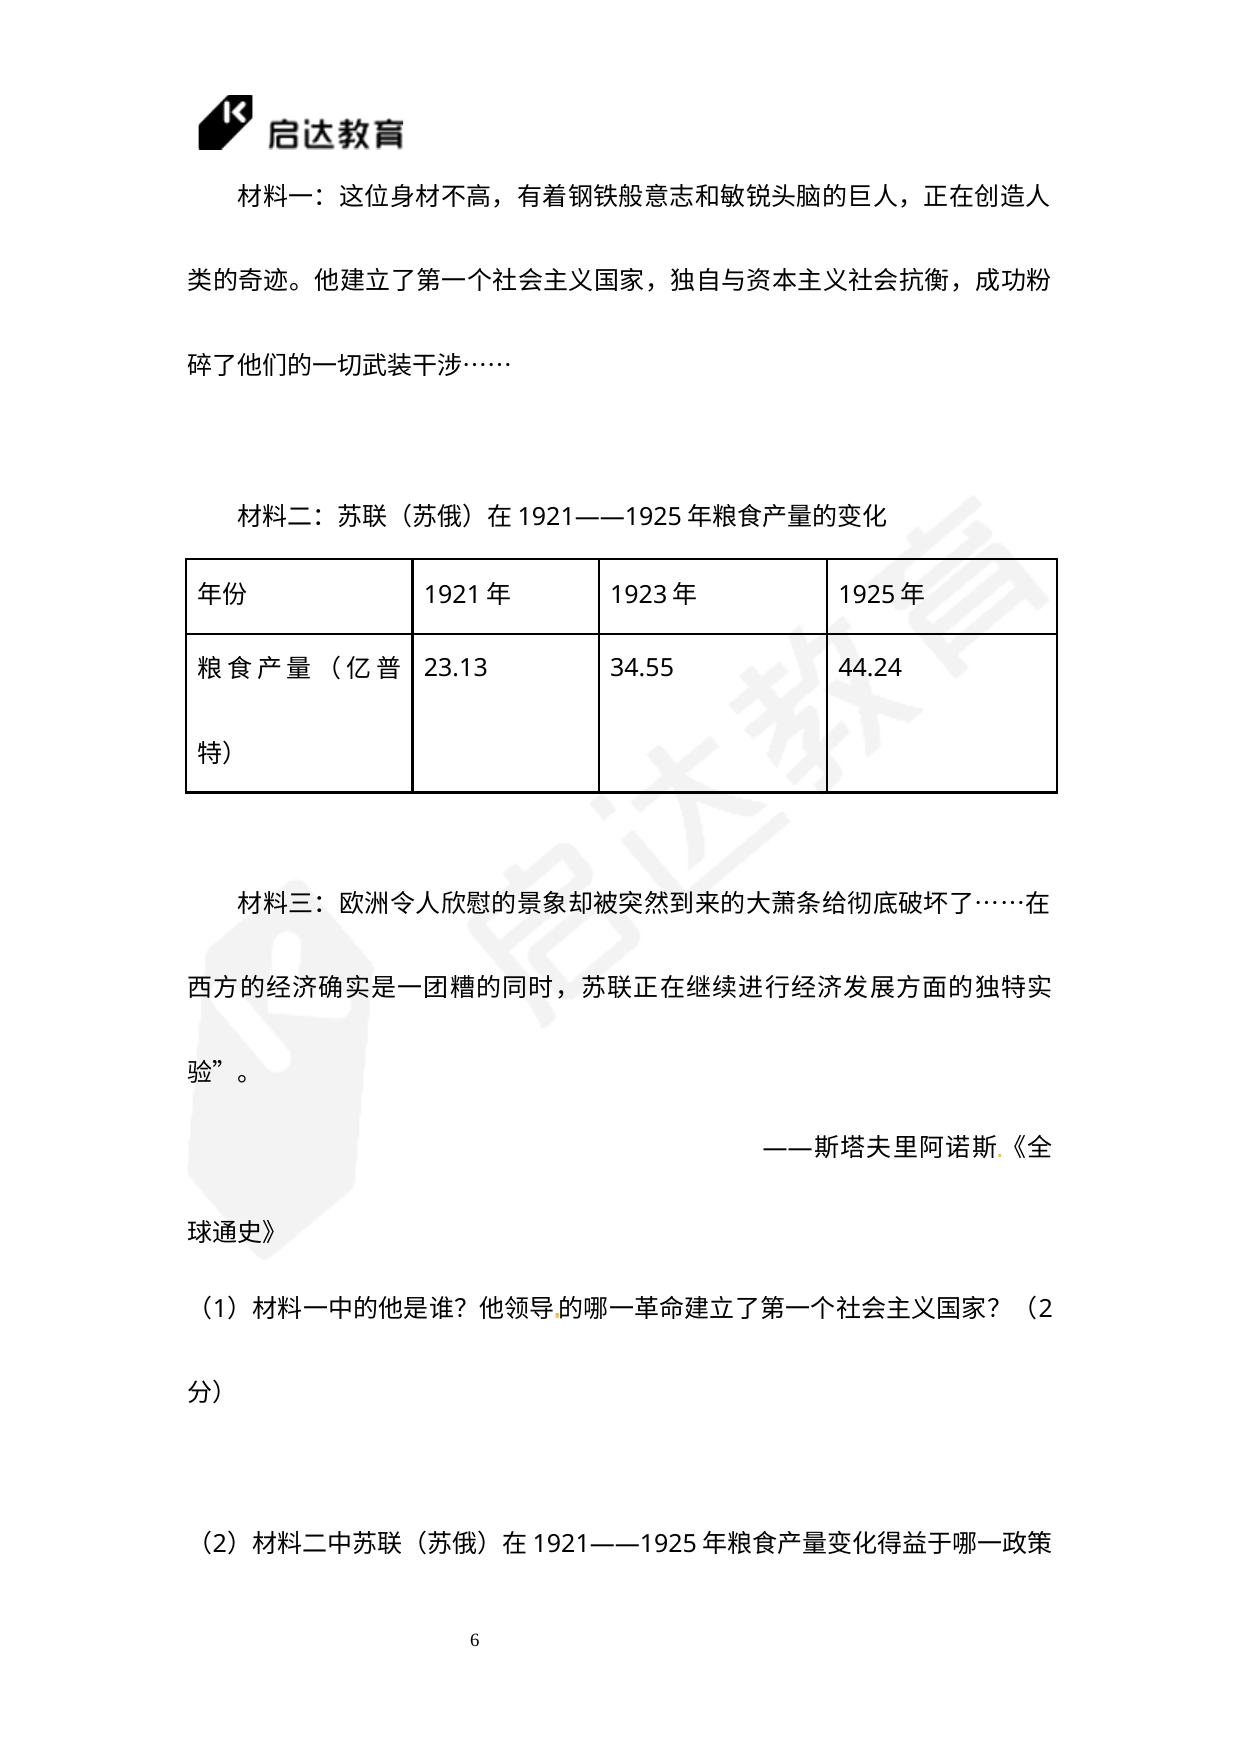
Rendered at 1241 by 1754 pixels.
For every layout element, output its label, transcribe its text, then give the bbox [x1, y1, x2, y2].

table_header 1923年 [600, 560, 826, 632]
table_header 1921年 [414, 560, 598, 632]
table_cell 23.13 [414, 635, 598, 791]
table_header 1925年 [828, 560, 1056, 632]
table_cell 粮食产量（亿普特） [187, 635, 411, 791]
text 材料二：苏联（苏俄）在1921——1925年粮食产量的变化 [187, 482, 1053, 547]
text 材料一：这位身材不高，有着钢铁般意志和敏锐头脑的巨人，正在创造人类的奇迹。他建立了第一个社会主义国家，独自与资本主义社会抗衡，成功粉碎了他们的一切武装干涉…… [187, 162, 1053, 396]
table_cell 44.24 [828, 635, 1056, 791]
picture [198, 95, 404, 150]
text 材料三：欧洲令人欣慰的景象却被突然到来的大萧条给彻底破坏了……在西方的经济确实是一团糟的同时，苏联正在继续进行经济发展方面的独特实验”。 [187, 869, 1053, 1103]
text ——斯塔夫里阿诺斯《全球通史》 [187, 1113, 1053, 1263]
table_cell 34.55 [600, 635, 826, 791]
text （2）材料二中苏联（苏俄）在1921——1925年粮食产量变化得益于哪一政策的实施？该政策有何显著特点？（2分） [187, 1509, 1053, 1574]
text （1）材料一中的他是谁？他领导的哪一革命建立了第一个社会主义国家？（2分） [187, 1274, 1053, 1423]
table_header 年份 [187, 560, 411, 632]
